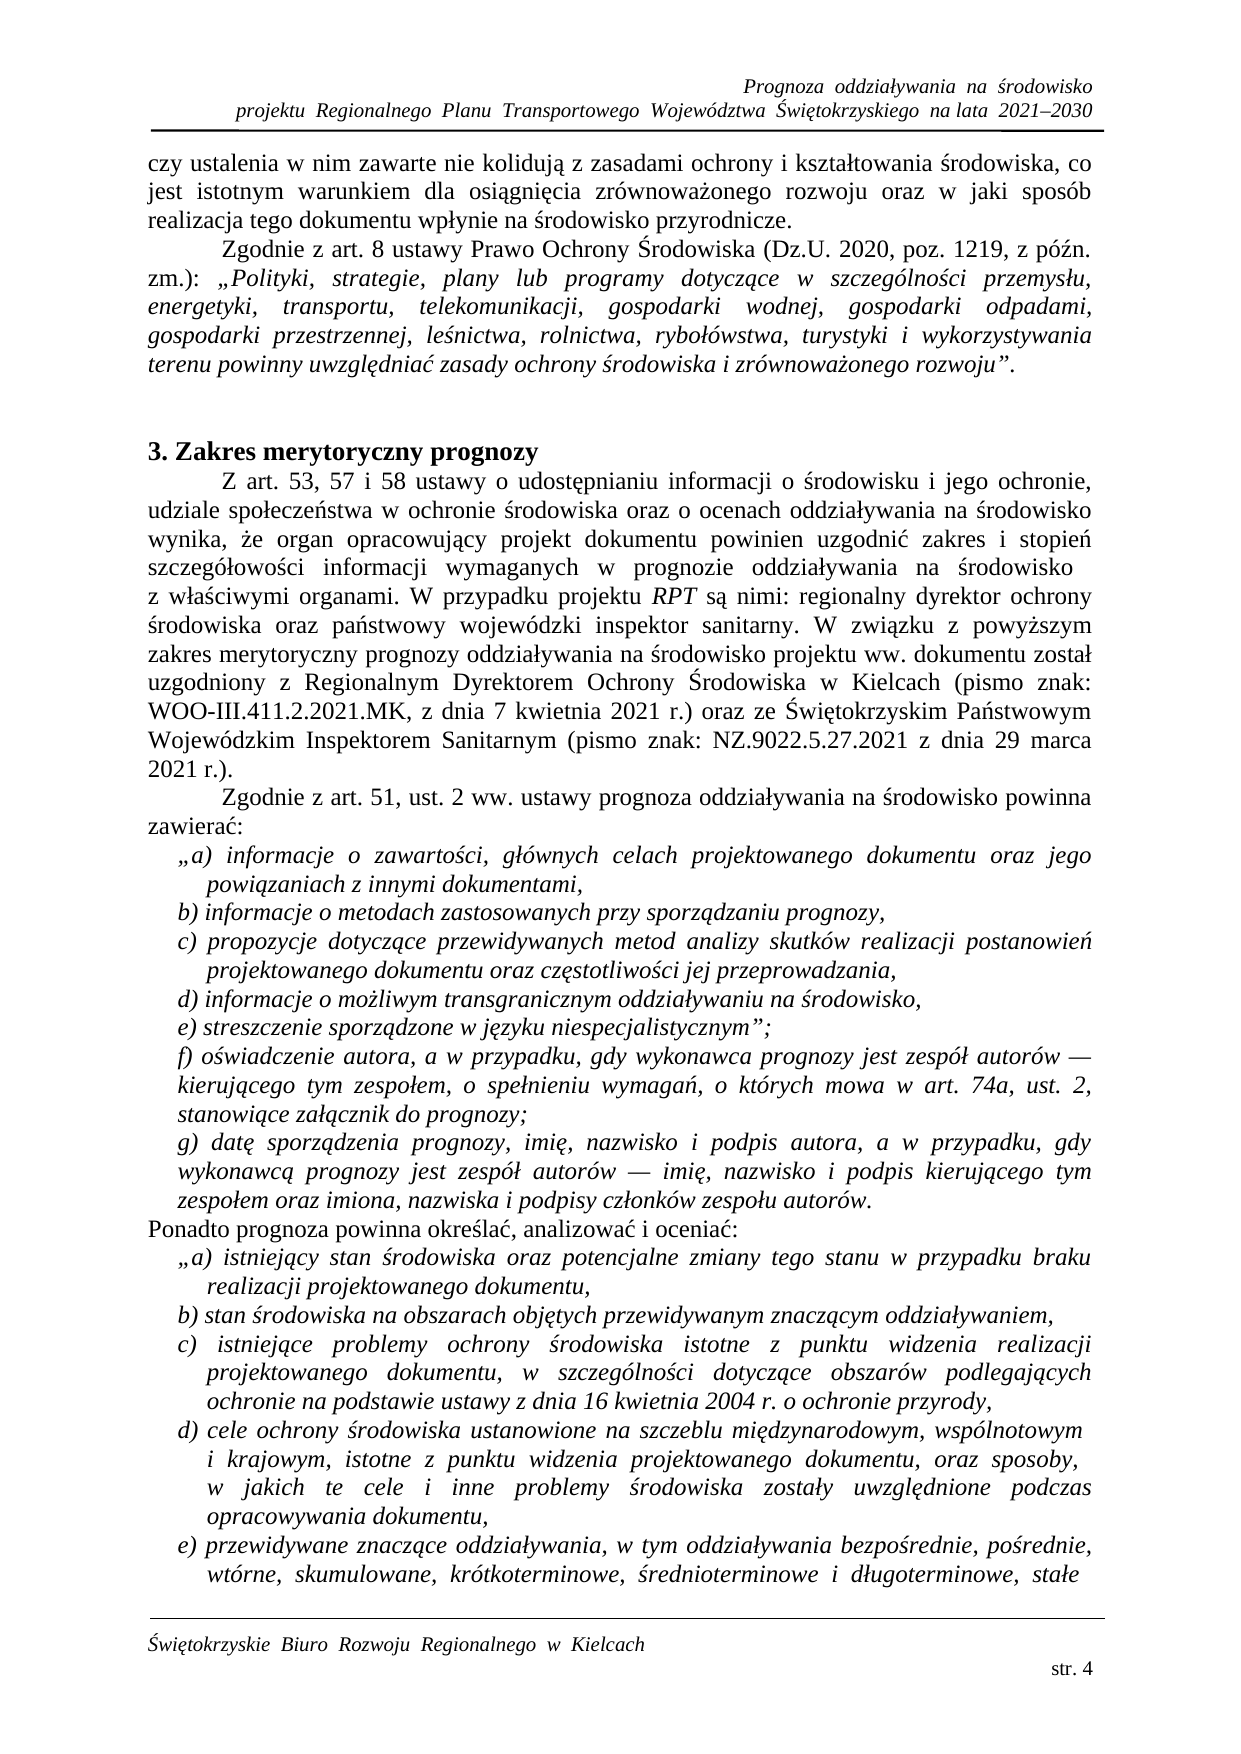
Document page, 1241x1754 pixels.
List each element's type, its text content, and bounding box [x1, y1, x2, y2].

text e) streszczenie sporządzone w języku niespecjalistycznym”; [177, 1012, 1093, 1041]
text Zgodnie z art. 8 ustawy Prawo Ochrony Środowiska (Dz.U. 2020, poz. 1219, z późn. zm.): „Polityki, strategie, plany lub programy dotyczące w szczególności przemysłu, energetyki, transportu, telekomunikacji, gospodarki wodnej, gospodarki odpadami, gospodarki przestrzennej, leśnictwa, rolnictwa, rybołówstwa, turystyki i wykorzystywania terenu powinny uwzględniać zasady ochrony środowiska i zrównoważonego rozwoju”. [148, 234, 1093, 378]
text „a) informacje o zawartości, głównych celach projektowanego dokumentu oraz jego powiązaniach z innymi dokumentami, [177, 840, 1093, 897]
text Z art. 53, 57 i 58 ustawy o udostępnianiu informacji o środowisku i jego ochronie, udziale społeczeństwa w ochronie środowiska oraz o ocenach oddziaływania na środowisko wynika, że organ opracowujący projekt dokumentu powinien uzgodnić zakres i stopień szczegółowości informacji wymaganych w prognozie oddziaływania na środowisko z właściwymi organami. W przypadku projektu RPT są nimi: regionalny dyrektor ochrony środowiska oraz państwowy wojewódzki inspektor sanitarny. W związku z powyższym zakres merytoryczny prognozy oddziaływania na środowisko projektu ww. dokumentu został uzgodniony z Regionalnym Dyrektorem Ochrony Środowiska w Kielcach (pismo znak: WOO-III.411.2.2021.MK, z dnia 7 kwietnia 2021 r.) oraz ze Świętokrzyskim Państwowym Wojewódzkim Inspektorem Sanitarnym (pismo znak: NZ.9022.5.27.2021 z dnia 29 marca 2021 r.). [148, 466, 1093, 782]
text g) datę sporządzenia prognozy, imię, nazwisko i podpis autora, a w przypadku, gdy wykonawcą prognozy jest zespół autorów — imię, nazwisko i podpis kierującego tym zespołem oraz imiona, nazwiska i podpisy członków zespołu autorów. [177, 1127, 1093, 1214]
text Zgodnie z art. 51, ust. 2 ww. ustawy prognoza oddziaływania na środowisko powinna zawierać: [148, 782, 1093, 840]
text b) stan środowiska na obszarach objętych przewidywanym znaczącym oddziaływaniem, [177, 1300, 1093, 1329]
text c) propozycje dotyczące przewidywanych metod analizy skutków realizacji postanowień projektowanego dokumentu oraz częstotliwości jej przeprowadzania, [177, 926, 1093, 984]
text f) oświadczenie autora, a w przypadku, gdy wykonawca prognozy jest zespół autorów — kierującego tym zespołem, o spełnieniu wymagań, o których mowa w art. 74a, ust. 2, stanowiące załącznik do prognozy; [177, 1041, 1093, 1127]
text 3. Zakres merytoryczny prognozy [148, 435, 1093, 466]
text „a) istniejący stan środowiska oraz potencjalne zmiany tego stanu w przypadku braku realizacji projektowanego dokumentu, [177, 1242, 1093, 1300]
text b) informacje o metodach zastosowanych przy sporządzaniu prognozy, [177, 897, 1093, 926]
text Ponadto prognoza powinna określać, analizować i oceniać: [148, 1214, 1093, 1242]
text d) informacje o możliwym transgranicznym oddziaływaniu na środowisko, [177, 984, 1093, 1012]
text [177, 1530, 1093, 1587]
text c) istniejące problemy ochrony środowiska istotne z punktu widzenia realizacji projektowanego dokumentu, w szczególności dotyczące obszarów podlegających ochronie na podstawie ustawy z dnia 16 kwietnia 2004 r. o ochronie przyrody, [177, 1329, 1093, 1415]
text d) cele ochrony środowiska ustanowione na szczeblu międzynarodowym, wspólnotowym i krajowym, istotne z punktu widzenia projektowanego dokumentu, oraz sposoby, w jakich te cele i inne problemy środowiska zostały uwzględnione podczas opracowywania dokumentu, [177, 1415, 1093, 1530]
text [148, 148, 1093, 234]
